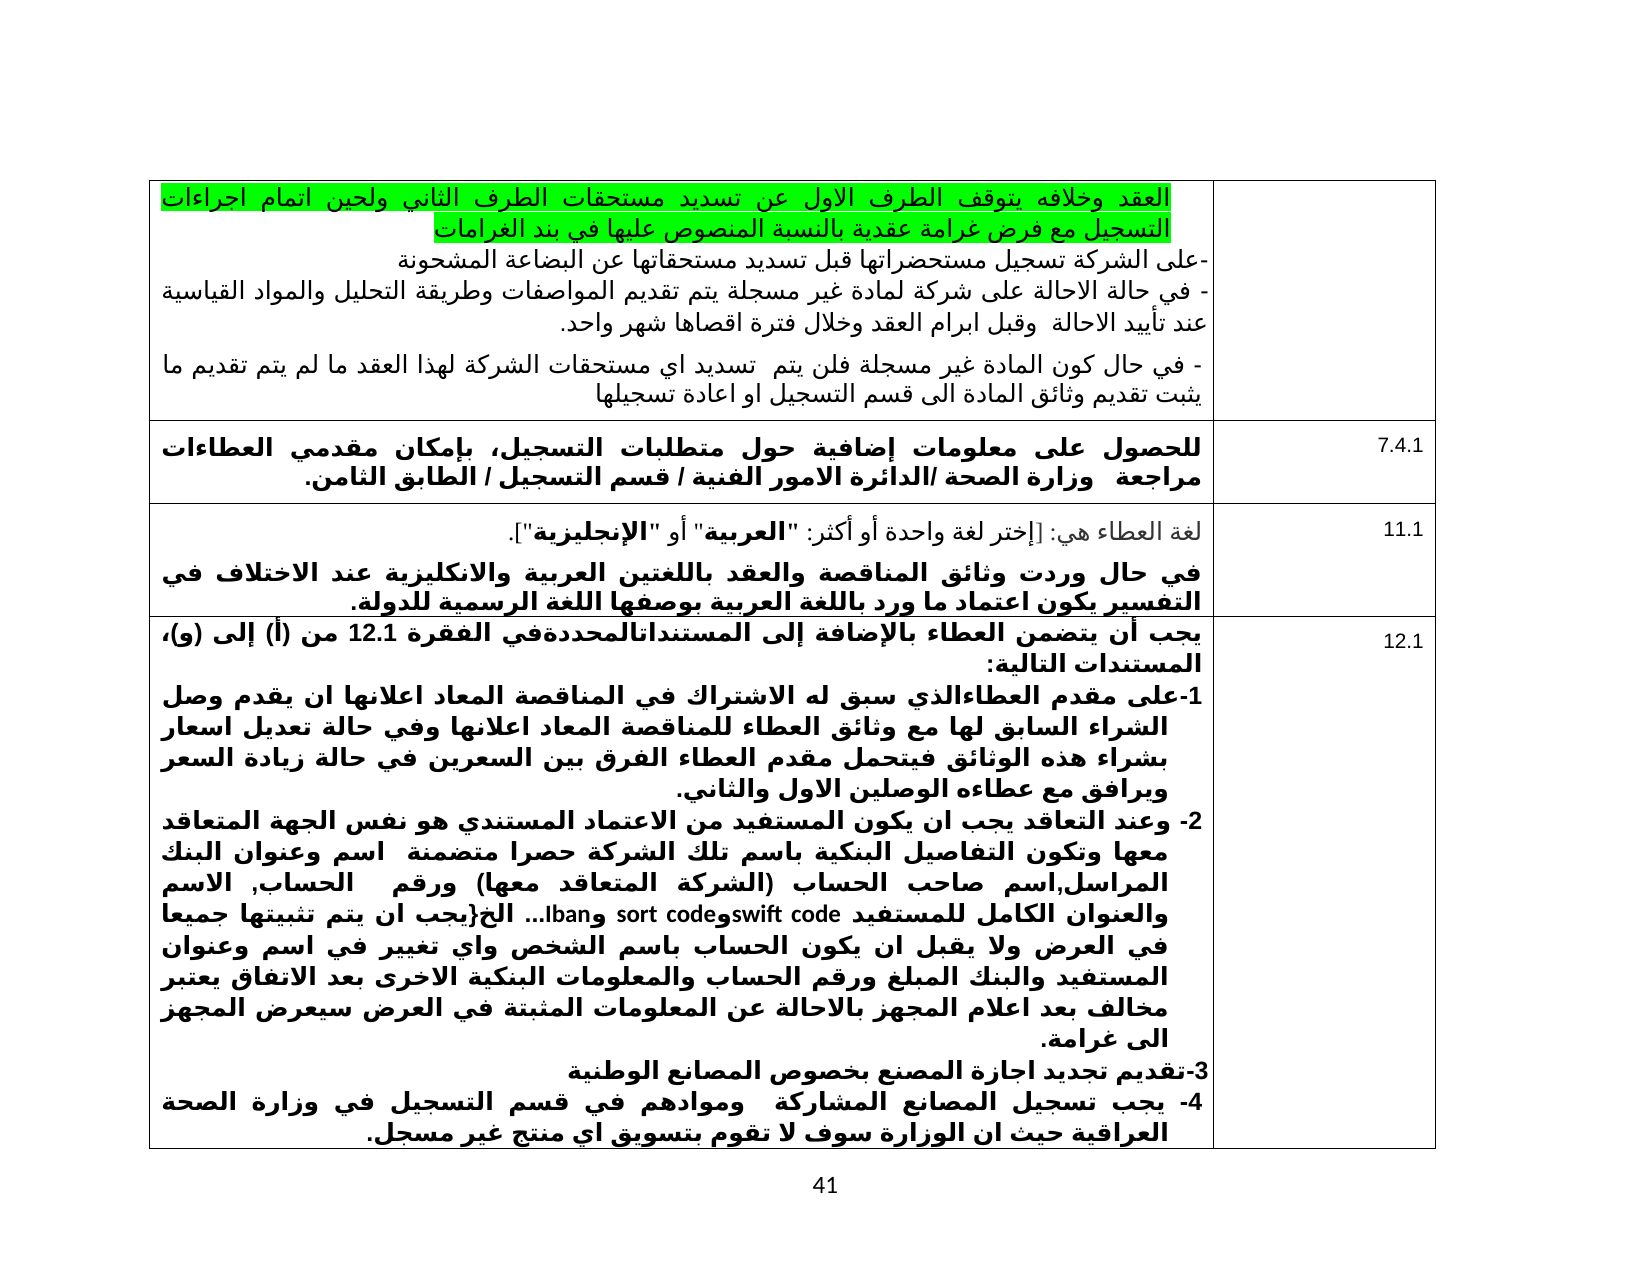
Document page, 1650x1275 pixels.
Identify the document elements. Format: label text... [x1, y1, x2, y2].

table_cell 11.1 [1214, 504, 1435, 616]
table_cell [1214, 181, 1435, 420]
table_cell لغة العطاء هي: [إختر لغة واحدة أو أكثر: "العربية" أو "الإنجليزية"]. في حال وردت وثائق المناقصة والعقد باللغتين العربية والانكليزية عند الاختلاف في التفسير يكون اعتماد ما ورد باللغة العربية بوصفها اللغة الرسمية للدولة. [150, 504, 1213, 616]
table_cell 12.1 [1214, 617, 1435, 1148]
table_cell 7.4.1 [1214, 421, 1435, 503]
table_cell للحصول على معلومات إضافية حول متطلبات التسجيل، بإمكان مقدمي العطاءات مراجعة وزارة الصحة /الدائرة الامور الفنية / قسم التسجيل / الطابق الثامن. [150, 421, 1213, 503]
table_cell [150, 181, 1213, 420]
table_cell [150, 617, 1213, 1148]
